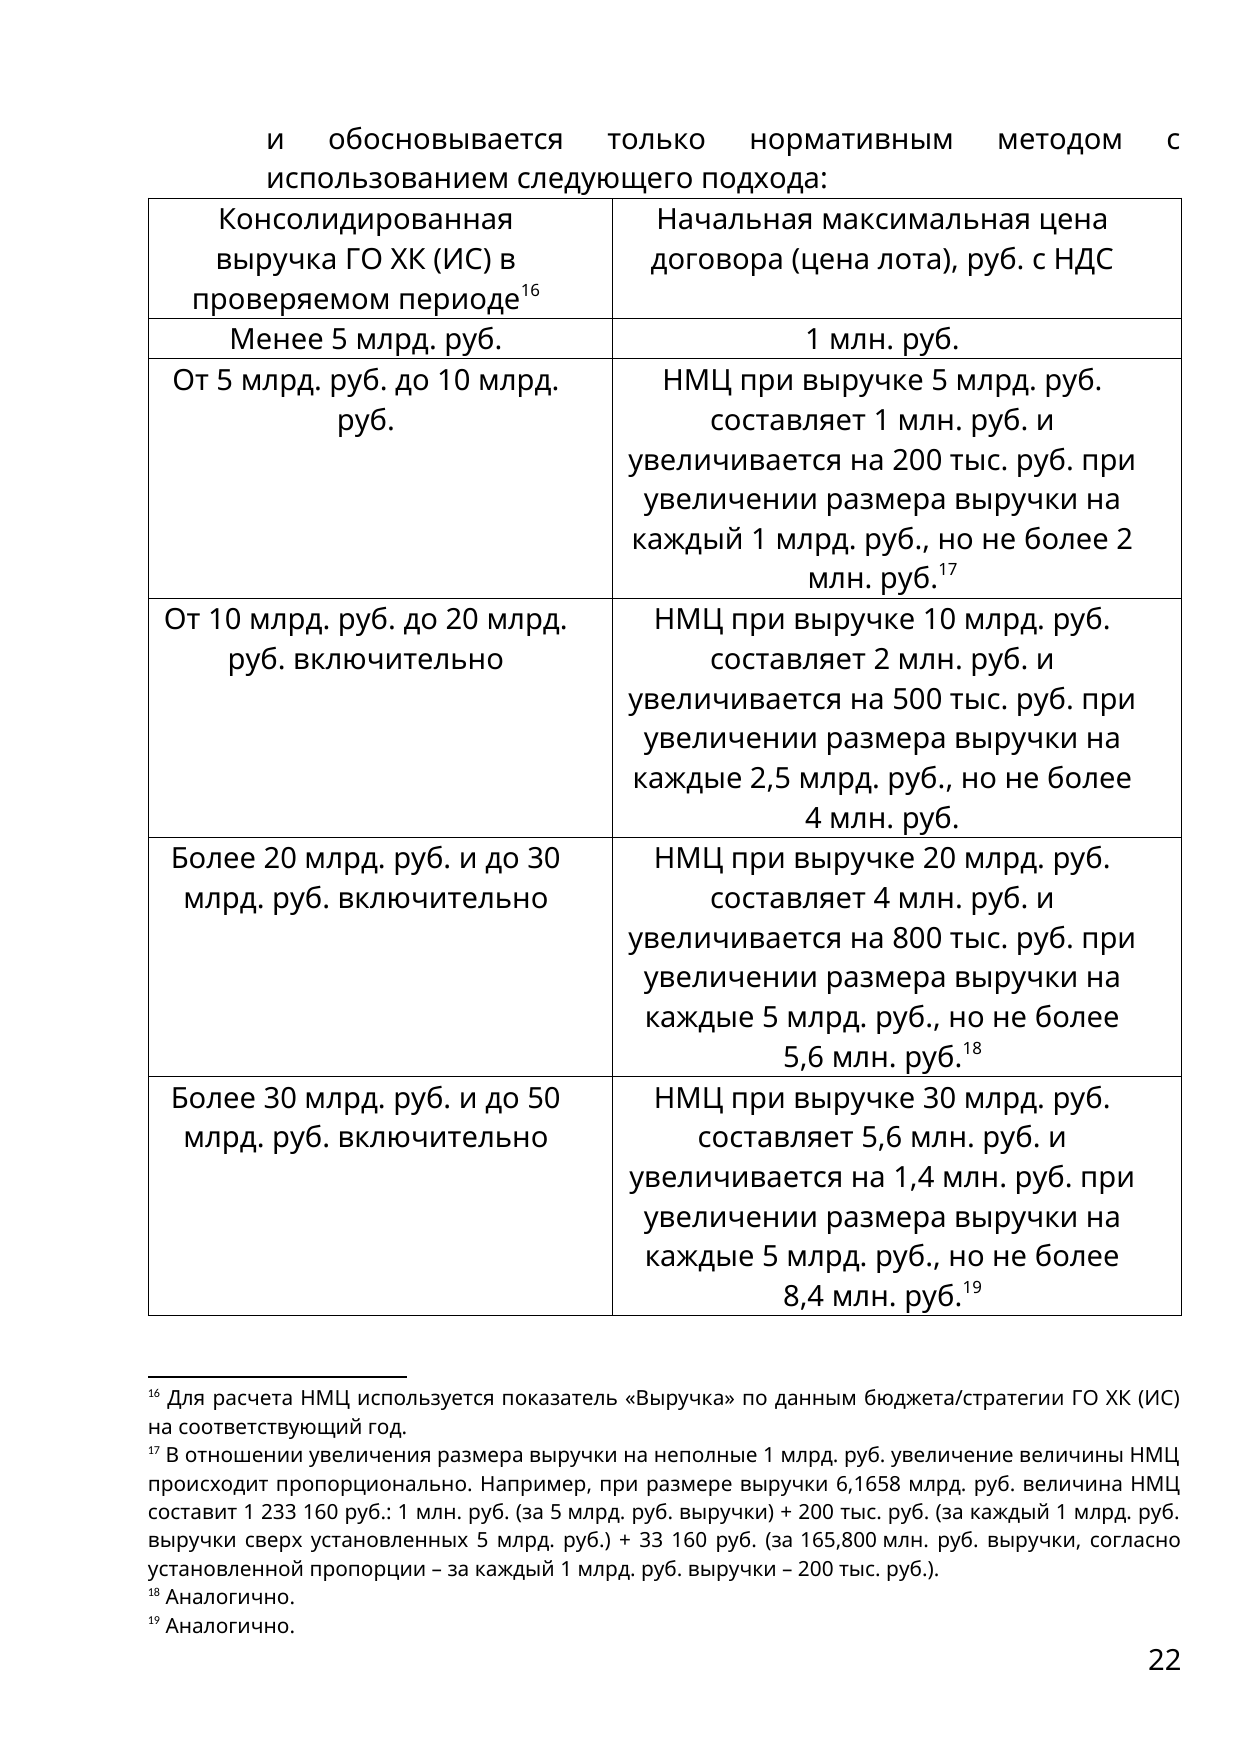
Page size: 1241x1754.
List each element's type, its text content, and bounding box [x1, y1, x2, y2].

table_cell НМЦ при выручке 5 млрд. руб. составляет 1 млн. руб. и увеличивается на 200 тыс. руб. при увеличении размера выручки на каждый 1 млрд. руб., но не более 2 млн. руб. [613, 359, 1181, 597]
table_cell От 5 млрд. руб. до 10 млрд. руб. [149, 359, 612, 597]
table_cell Более 30 млрд. руб. и до 50 млрд. руб. включительно [149, 1077, 612, 1315]
table_header Начальная максимальная цена договора (цена лота), руб. с НДС [613, 199, 1181, 318]
table_cell 1 млн. руб. [613, 319, 1181, 358]
table_cell НМЦ при выручке 30 млрд. руб. составляет 5,6 млн. руб. и увеличивается на 1,4 млн. руб. при увеличении размера выручки на каждые 5 млрд. руб., но не более 8,4 млн. руб. [613, 1077, 1181, 1315]
table_cell НМЦ при выручке 20 млрд. руб. составляет 4 млн. руб. и увеличивается на 800 тыс. руб. при увеличении размера выручки на каждые 5 млрд. руб., но не более 5,6 млн. руб. [613, 838, 1181, 1076]
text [148, 118, 1181, 197]
table_cell Менее 5 млрд. руб. [149, 319, 612, 358]
table_header Консолидированная выручка ГО ХК (ИС) в проверяемом периоде [149, 199, 612, 318]
table_cell НМЦ при выручке 10 млрд. руб. составляет 2 млн. руб. и увеличивается на 500 тыс. руб. при увеличении размера выручки на каждые 2,5 млрд. руб., но не более 4 млн. руб. [613, 599, 1181, 837]
table_cell Более 20 млрд. руб. и до 30 млрд. руб. включительно [149, 838, 612, 1076]
table_cell От 10 млрд. руб. до 20 млрд. руб. включительно [149, 599, 612, 837]
